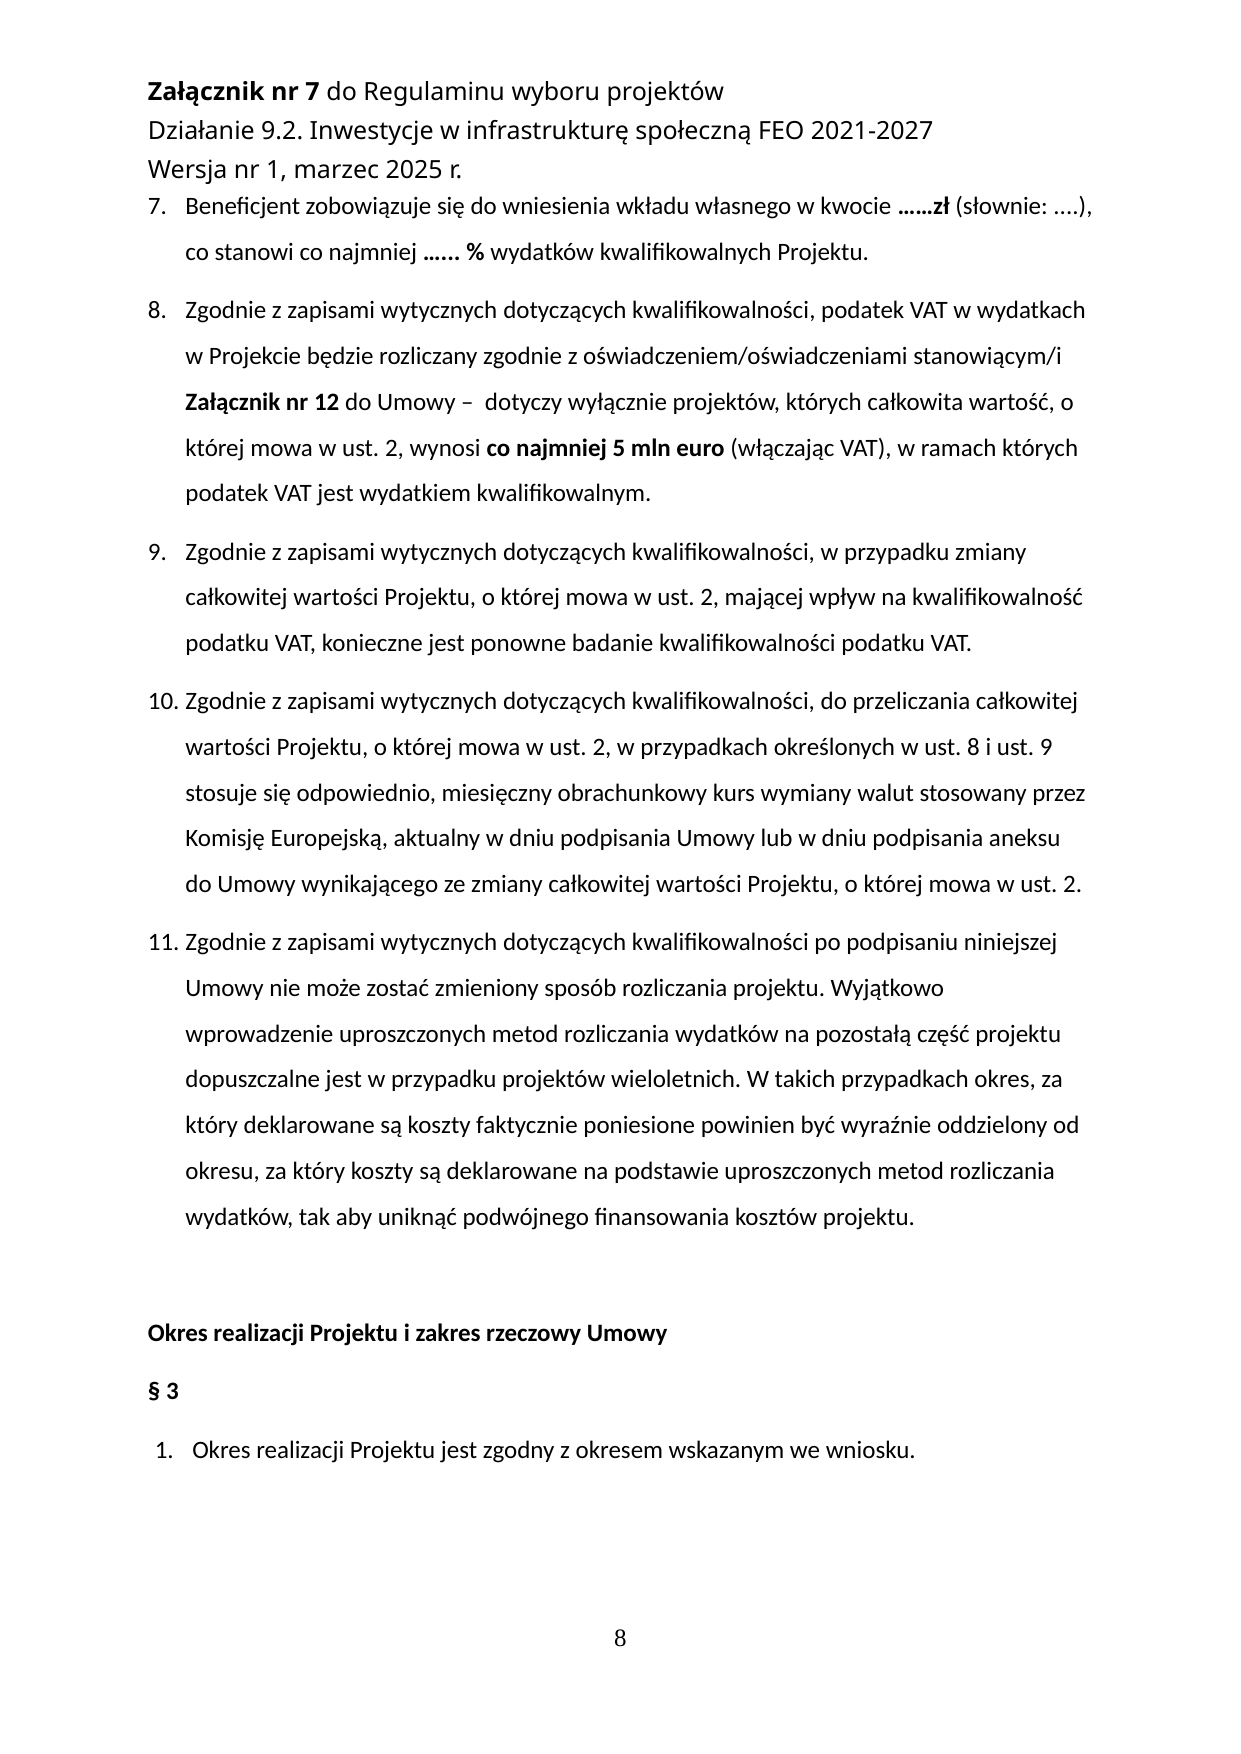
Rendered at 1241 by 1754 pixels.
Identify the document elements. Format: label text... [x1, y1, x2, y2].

list Zgodnie z zapisami wytycznych dotyczących kwalifikowalności, podatek VAT w wydatkach w Projekcie będzie rozliczany zgodnie z oświadczeniem/oświadczeniami stanowiącym/i Załącznik nr 12 do Umowy – dotyczy wyłącznie projektów, których całkowita wartość, o której mowa w ust. 2, wynosi co najmniej 5 mln euro (włączając VAT), w ramach których podatek VAT jest wydatkiem kwalifikowalnym. [148, 294, 1092, 508]
list Zgodnie z zapisami wytycznych dotyczących kwalifikowalności, w przypadku zmiany całkowitej wartości Projektu, o której mowa w ust. 2, mającej wpływ na kwalifikowalność podatku VAT, konieczne jest ponowne badanie kwalifikowalności podatku VAT. [148, 536, 1092, 658]
text Okres realizacji Projektu i zakres rzeczowy Umowy [148, 1317, 1092, 1348]
list Zgodnie z zapisami wytycznych dotyczących kwalifikowalności po podpisaniu niniejszej Umowy nie może zostać zmieniony sposób rozliczania projektu. Wyjątkowo wprowadzenie uproszczonych metod rozliczania wydatków na pozostałą część projektu dopuszczalne jest w przypadku projektów wieloletnich. W takich przypadkach okres, za który deklarowane są koszty faktycznie poniesione powinien być wyraźnie oddzielony od okresu, za który koszty są deklarowane na podstawie uproszczonych metod rozliczania wydatków, tak aby uniknąć podwójnego finansowania kosztów projektu. [148, 926, 1092, 1231]
list Okres realizacji Projektu jest zgodny z okresem wskazanym we wniosku. [154, 1434, 1092, 1464]
list Zgodnie z zapisami wytycznych dotyczących kwalifikowalności, do przeliczania całkowitej wartości Projektu, o której mowa w ust. 2, w przypadkach określonych w ust. 8 i ust. 9 stosuje się odpowiednio, miesięczny obrachunkowy kurs wymiany walut stosowany przez Komisję Europejską, aktualny w dniu podpisania Umowy lub w dniu podpisania aneksu do Umowy wynikającego ze zmiany całkowitej wartości Projektu, o której mowa w ust. 2. [148, 685, 1092, 899]
text § 3 [148, 1376, 1092, 1406]
list Beneficjent zobowiązuje się do wniesienia wkładu własnego w kwocie ……zł (słownie: ....), co stanowi co najmniej …... % wydatków kwalifikowalnych Projektu. [148, 191, 1092, 267]
